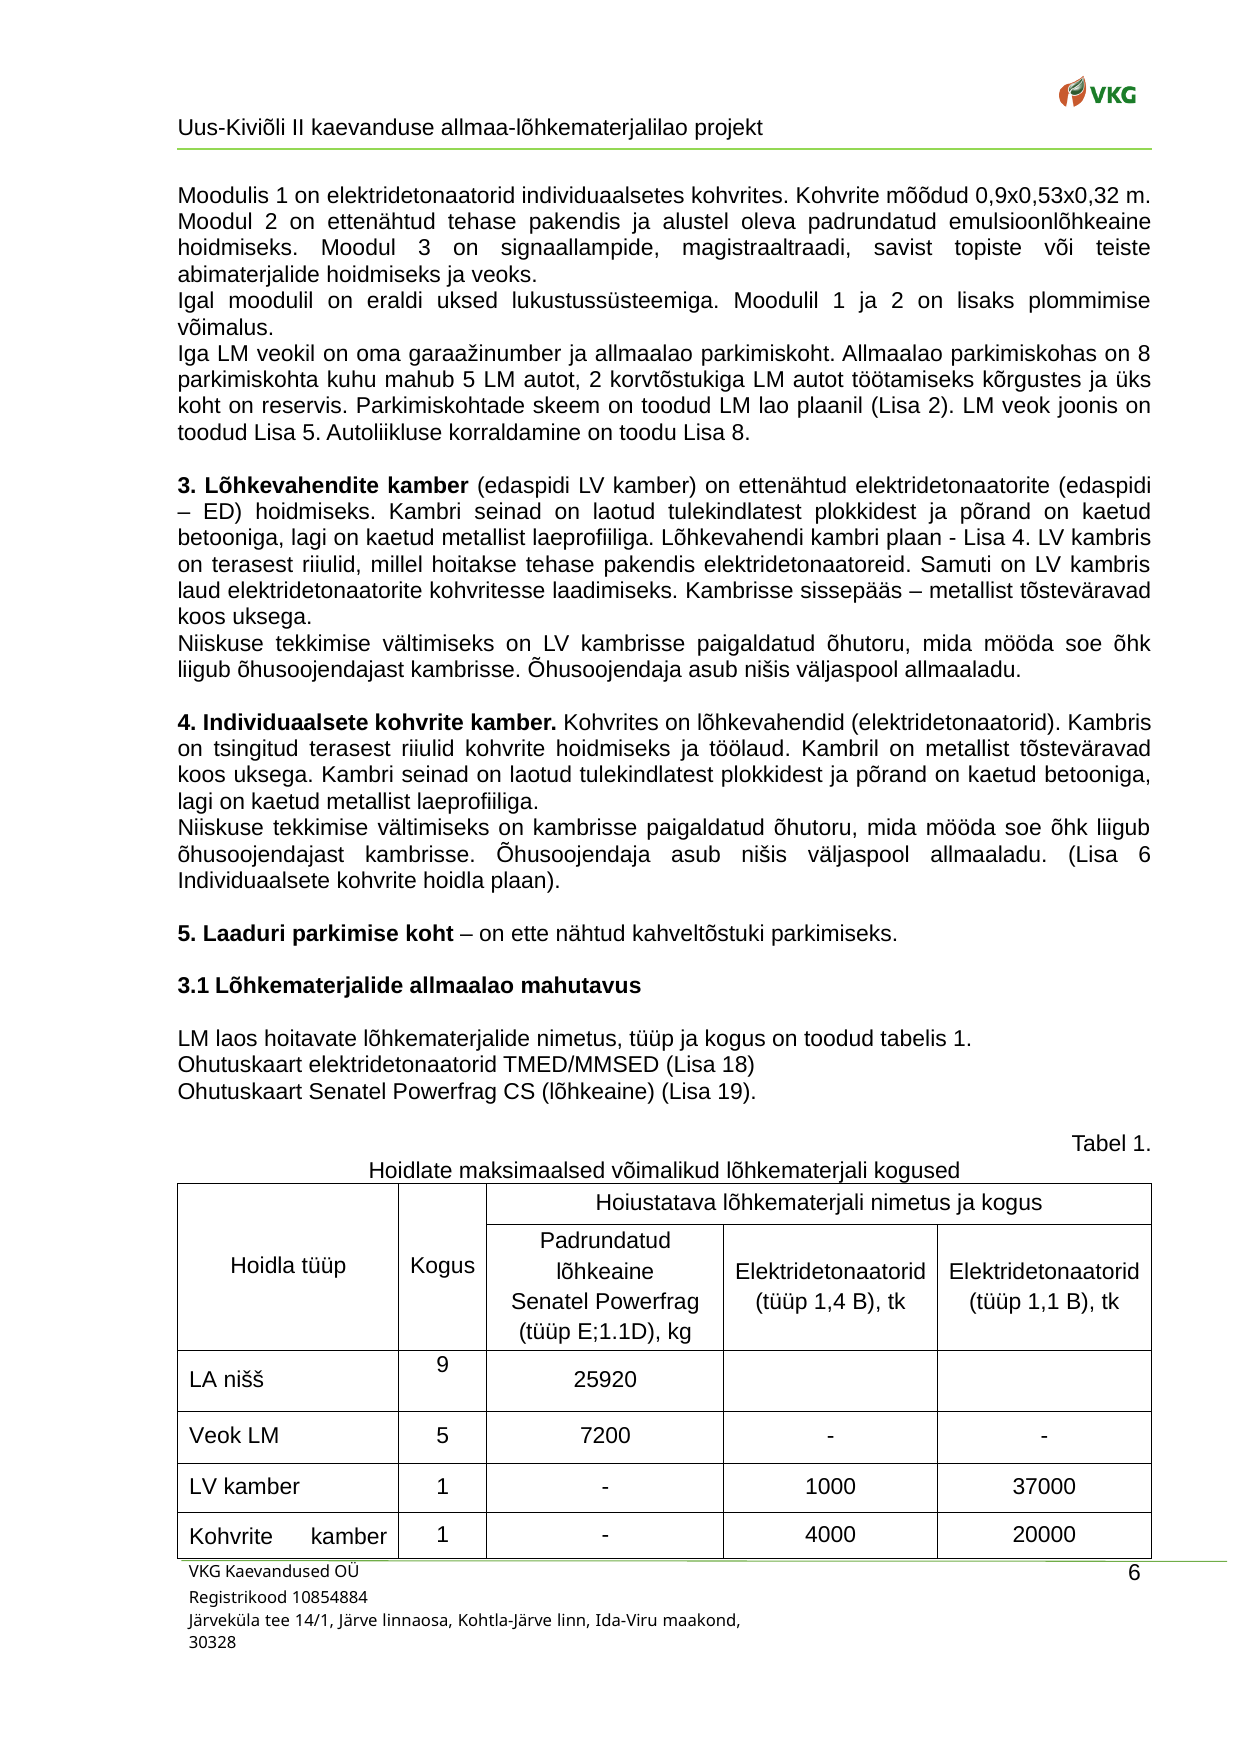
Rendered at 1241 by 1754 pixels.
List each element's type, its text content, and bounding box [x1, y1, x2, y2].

picture [1055, 73, 1152, 114]
text 3. Lõhkevahendite kamber (edaspidi LV kamber) on ettenähtud elektridetonaatorite (edaspidi – ED) hoidmiseks. Kambri seinad on laotud tulekindlatest plokkidest ja põrand on kaetud betooniga, lagi on kaetud metallist laeprofiiliga. Lõhkevahendi kambri plaan - Lisa 4. LV kambris on terasest riiulid, millel hoitakse tehase pakendis elektridetonaatoreid. Samuti on LV kambris laud elektridetonaatorite kohvritesse laadimiseks. Kambrisse sissepääs – metallist tõsteväravad koos uksega. [177, 472, 1152, 630]
table_cell 5 [399, 1412, 486, 1463]
list Niiskuse tekkimise vältimiseks on LV kambrisse paigaldatud õhutoru, mida mööda soe õhk liigub õhusoojendajast kambrisse. Õhusoojendaja asub nišis väljaspool allmaaladu. [177, 630, 1152, 682]
text Hoidlate maksimaalsed võimalikud lõhkematerjali kogused [177, 1157, 1152, 1183]
table_cell 37000 [938, 1464, 1151, 1512]
table_cell - [487, 1464, 723, 1512]
table_header Kogus [399, 1184, 486, 1350]
table_cell 7200 [487, 1412, 723, 1463]
text Ohutuskaart elektridetonaatorid TMED/MMSED (Lisa 18) [177, 1051, 1152, 1078]
table_cell 1 [399, 1513, 486, 1558]
table_cell - [938, 1412, 1151, 1463]
table_cell 1 [399, 1464, 486, 1512]
table_cell - [487, 1513, 723, 1558]
subtitle Lõhkematerjalide allmaalao mahutavus [177, 972, 1152, 999]
table_cell 20000 [938, 1513, 1151, 1558]
table_cell 25920 [487, 1351, 723, 1411]
table_cell Elektridetonaatorid (tüüp 1,4 B), tk [724, 1225, 937, 1350]
table_cell 4000 [724, 1513, 937, 1558]
table_cell LA nišš [178, 1351, 398, 1411]
table_header Hoidla tüüp [178, 1184, 398, 1350]
table_cell 1000 [724, 1464, 937, 1512]
text 4. Individuaalsete kohvrite kamber. Kohvrites on lõhkevahendid (elektridetonaatorid). Kambris on tsingitud terasest riiulid kohvrite hoidmiseks ja töölaud. Kambril on metallist tõsteväravad koos uksega. Kambri seinad on laotud tulekindlatest plokkidest ja põrand on kaetud betooniga, lagi on kaetud metallist laeprofiiliga. [177, 709, 1152, 814]
list Moodulis 1 on elektridetonaatorid individuaalsetes kohvrites. Kohvrite mõõdud 0,9х0,53х0,32 m. Moodul 2 on ettenähtud tehase pakendis ja alustel oleva padrundatud emulsioonlõhkeaine hoidmiseks. Moodul 3 on signaallampide, magistraaltraadi, savist topiste või teiste abimaterjalide hoidmiseks ja veoks. [177, 182, 1152, 287]
table_cell Padrundatud lõhkeaine Senatel Powerfrag (tüüp E;1.1D), kg [487, 1225, 723, 1350]
table_cell Veok LM [178, 1412, 398, 1463]
table_cell [724, 1351, 937, 1411]
table_cell Elektridetonaatorid (tüüp 1,1 B), tk [938, 1225, 1151, 1350]
list Iga LM veokil on oma garaažinumber ja allmaalao parkimiskoht. Allmaalao parkimiskohas on 8 parkimiskohta kuhu mahub 5 LM autot, 2 korvtõstukiga LM autot töötamiseks kõrgustes ja üks koht on reservis. Parkimiskohtade skeem on toodud LM lao plaanil (Lisa 2). LM veok joonis on toodud Lisa 5. Autoliikluse korraldamine on toodu Lisa 8. [177, 340, 1152, 445]
list Igal moodulil on eraldi uksed lukustussüsteemiga. Moodulil 1 ja 2 on lisaks plommimise võimalus. [177, 287, 1152, 340]
table_cell [938, 1351, 1151, 1411]
text Niiskuse tekkimise vältimiseks on kambrisse paigaldatud õhutoru, mida mööda soe õhk liigub õhusoojendajast kambrisse. Õhusoojendaja asub nišis väljaspool allmaaladu. (Lisa 6 Individuaalsete kohvrite hoidla plaan). [177, 814, 1152, 893]
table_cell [178, 1513, 398, 1558]
text Ohutuskaart Senatel Powerfrag CS (lõhkeaine) (Lisa 19). [177, 1078, 1152, 1104]
table_header Hoiustatava lõhkematerjali nimetus ja kogus [487, 1184, 1151, 1224]
text Tabel 1. [177, 1130, 1152, 1157]
text LM laos hoitavate lõhkematerjalide nimetus, tüüp ja kogus on toodud tabelis 1. [177, 1025, 1152, 1051]
table_cell LV kamber [178, 1464, 398, 1512]
table_cell 9 [399, 1351, 486, 1411]
text 5. Laaduri parkimise koht – on ette nähtud kahveltõstuki parkimiseks. [177, 919, 1152, 946]
table_cell - [724, 1412, 937, 1463]
